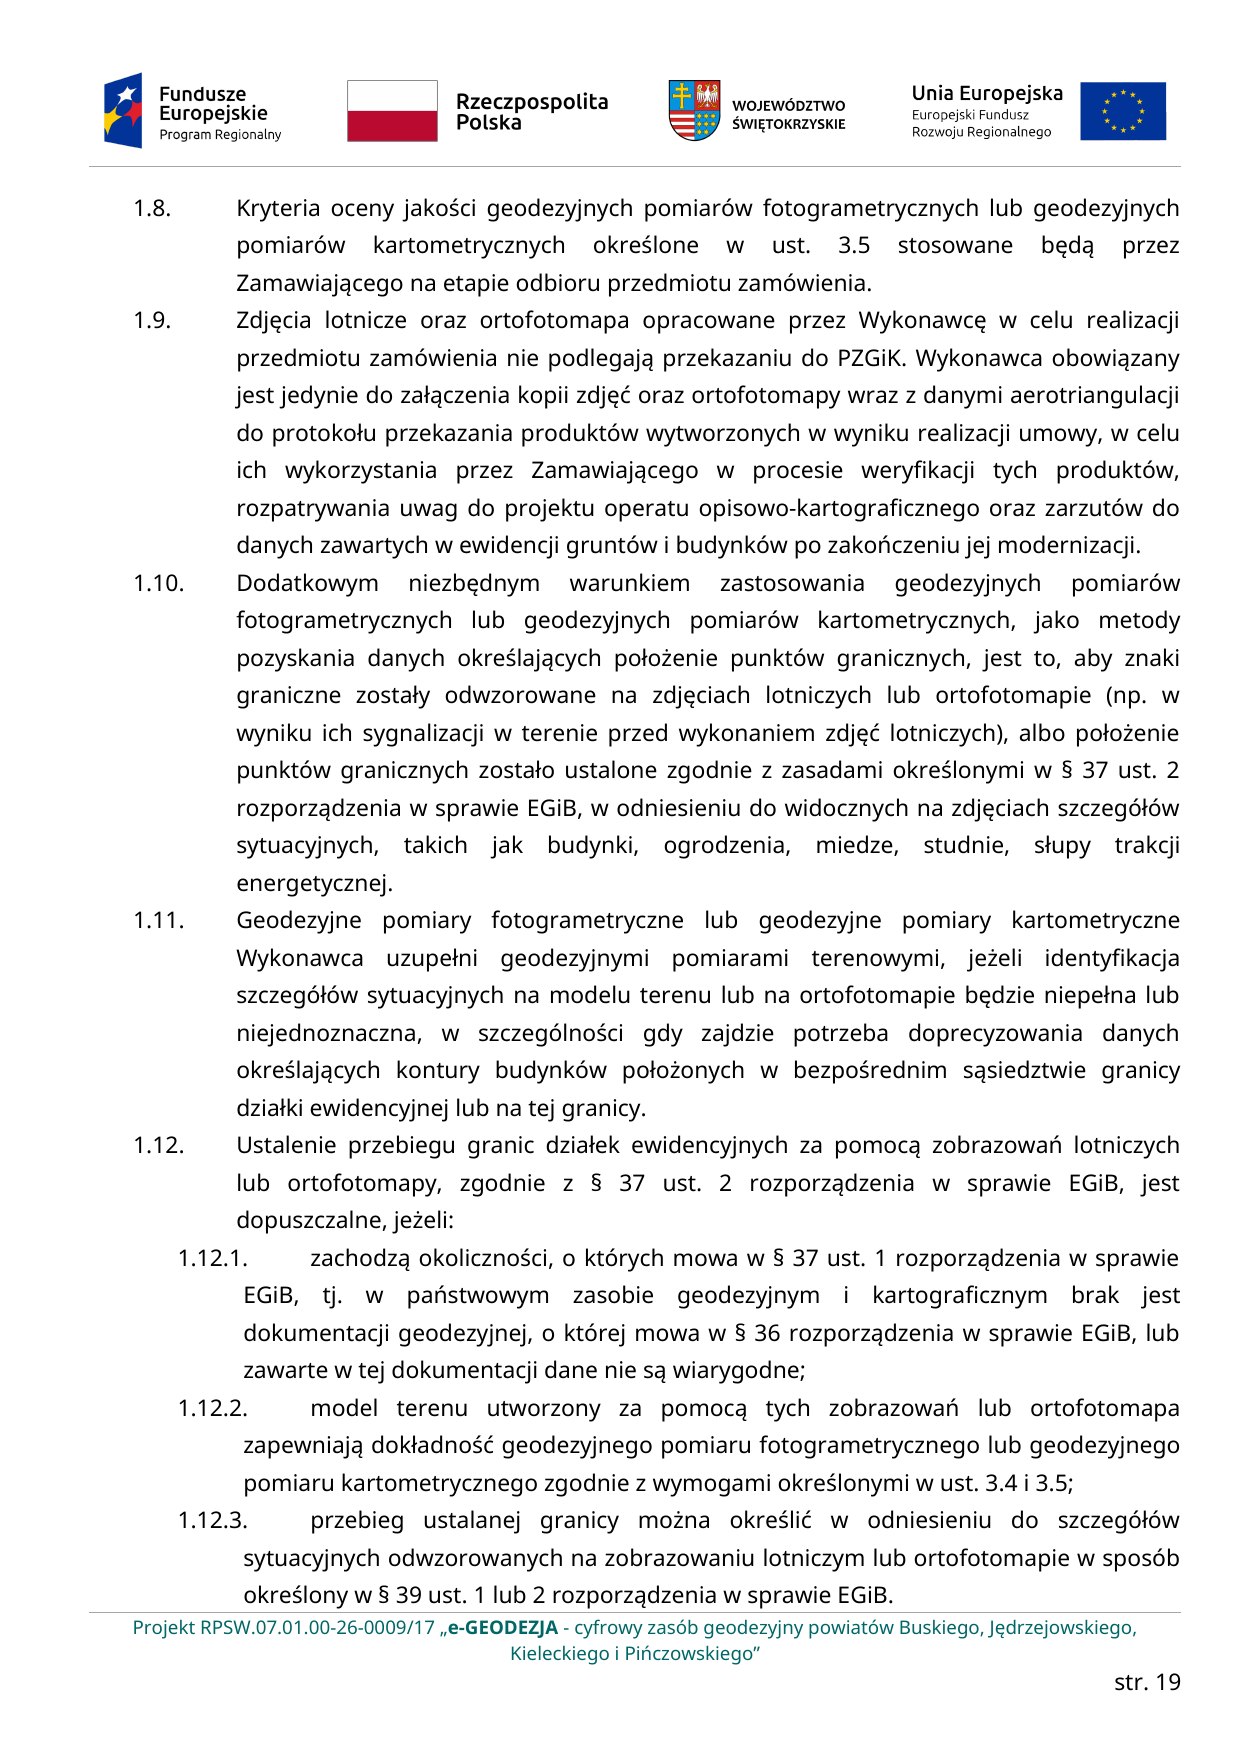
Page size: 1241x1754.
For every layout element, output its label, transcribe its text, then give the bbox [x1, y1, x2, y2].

picture [88, 59, 1182, 164]
list model terenu utworzony za pomocą tych zobrazowań lub ortofotomapa zapewniają dokładność geodezyjnego pomiaru fotogrametrycznego lub geodezyjnego pomiaru kartometrycznego zgodnie z wymogami określonymi w ust. 3.4 i 3.5; [177, 1392, 1181, 1498]
list Zdjęcia lotnicze oraz ortofotomapa opracowane przez Wykonawcę w celu realizacji przedmiotu zamówienia nie podlegają przekazaniu do PZGiK. Wykonawca obowiązany jest jedynie do załączenia kopii zdjęć oraz ortofotomapy wraz z danymi aerotriangulacji do protokołu przekazania produktów wytworzonych w wyniku realizacji umowy, w celu ich wykorzystania przez Zamawiającego w procesie weryfikacji tych produktów, rozpatrywania uwag do projektu operatu opisowo-kartograficznego oraz zarzutów do danych zawartych w ewidencji gruntów i budynków po zakończeniu jej modernizacji. [133, 304, 1181, 560]
list Dodatkowym niezbędnym warunkiem zastosowania geodezyjnych pomiarów fotogrametrycznych lub geodezyjnych pomiarów kartometrycznych, jako metody pozyskania danych określających położenie punktów granicznych, jest to, aby znaki graniczne zostały odwzorowane na zdjęciach lotniczych lub ortofotomapie (np. w wyniku ich sygnalizacji w terenie przed wykonaniem zdjęć lotniczych), albo położenie punktów granicznych zostało ustalone zgodnie z zasadami określonymi w § 37 ust. 2 rozporządzenia w sprawie EGiB, w odniesieniu do widocznych na zdjęciach szczegółów sytuacyjnych, takich jak budynki, ogrodzenia, miedze, studnie, słupy trakcji energetycznej. [133, 567, 1181, 898]
list przebieg ustalanej granicy można określić w odniesieniu do szczegółów sytuacyjnych odwzorowanych na zobrazowaniu lotniczym lub ortofotomapie w sposób określony w § 39 ust. 1 lub 2 rozporządzenia w sprawie EGiB. [177, 1504, 1181, 1610]
list zachodzą okoliczności, o których mowa w § 37 ust. 1 rozporządzenia w sprawie EGiB, tj. w państwowym zasobie geodezyjnym i kartograficznym brak jest dokumentacji geodezyjnej, o której mowa w § 36 rozporządzenia w sprawie EGiB, lub zawarte w tej dokumentacji dane nie są wiarygodne; [177, 1242, 1181, 1385]
list Ustalenie przebiegu granic działek ewidencyjnych za pomocą zobrazowań lotniczych lub ortofotomapy, zgodnie z § 37 ust. 2 rozporządzenia w sprawie EGiB, jest dopuszczalne, jeżeli: [133, 1129, 1181, 1235]
list Geodezyjne pomiary fotogrametryczne lub geodezyjne pomiary kartometryczne Wykonawca uzupełni geodezyjnymi pomiarami terenowymi, jeżeli identyfikacja szczegółów sytuacyjnych na modelu terenu lub na ortofotomapie będzie niepełna lub niejednoznaczna, w szczególności gdy zajdzie potrzeba doprecyzowania danych określających kontury budynków położonych w bezpośrednim sąsiedztwie granicy działki ewidencyjnej lub na tej granicy. [133, 904, 1181, 1123]
list Kryteria oceny jakości geodezyjnych pomiarów fotogrametrycznych lub geodezyjnych pomiarów kartometrycznych określone w ust. 3.5 stosowane będą przez Zamawiającego na etapie odbioru przedmiotu zamówienia. [133, 192, 1181, 298]
